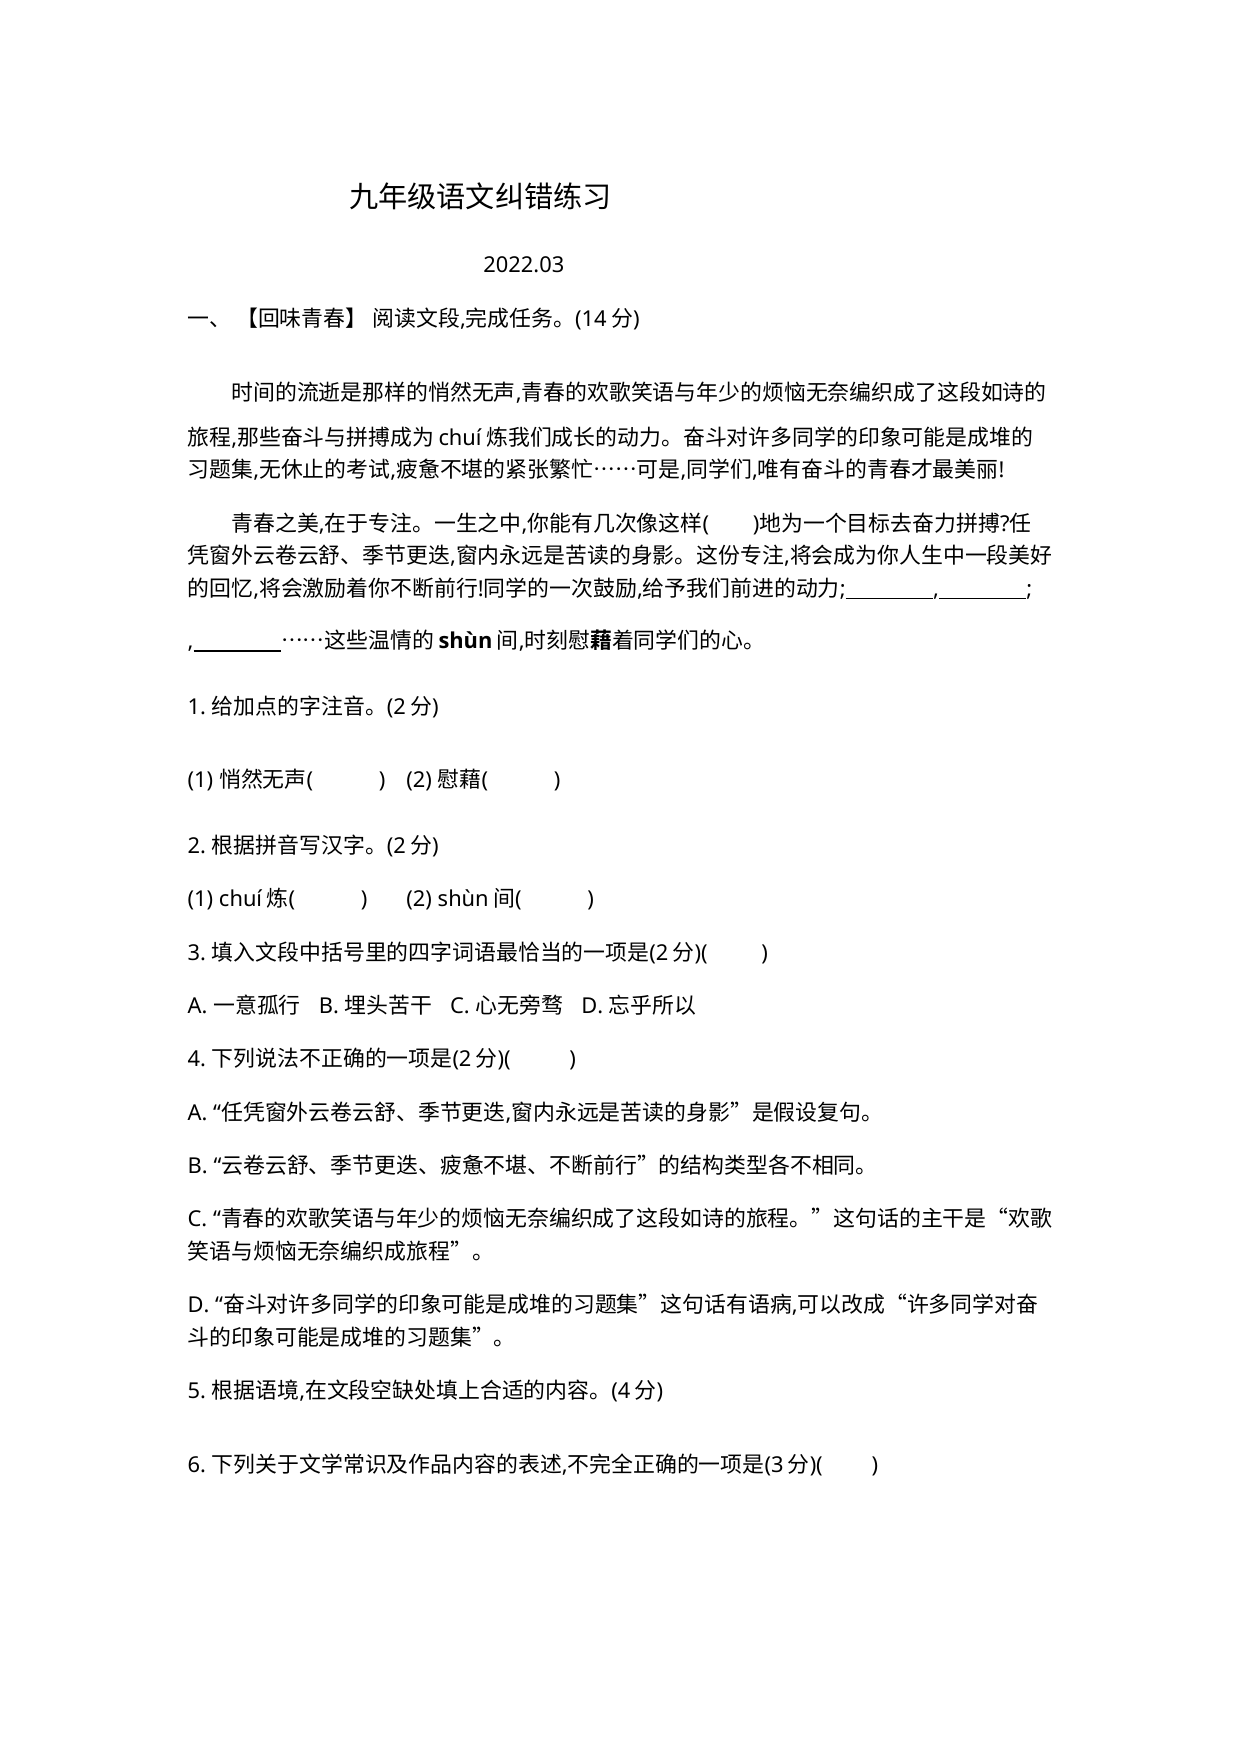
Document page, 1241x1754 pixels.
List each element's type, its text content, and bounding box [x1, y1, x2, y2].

text 2022.03 [187, 248, 1053, 280]
text (1) 悄然无声( ) (2) 慰藉( ) [187, 742, 1053, 807]
text 2. 根据拼音写汉字。(2分) [187, 828, 1053, 860]
text 一、 【回味青春】 阅读文段,完成任务。(14分) [187, 301, 1053, 334]
text 6. 下列关于文学常识及作品内容的表述,不完全正确的一项是(3分)( ) [187, 1426, 1053, 1491]
text (1) chuí炼( ) (2) shùn间( ) [187, 881, 1053, 914]
text A. 一意孤行 B. 埋头苦干 C. 心无旁骛 D. 忘乎所以 [187, 988, 1053, 1020]
text 九年级语文纠错练习 [187, 162, 1053, 227]
text 青春之美,在于专注。一生之中,你能有几次像这样( )地为一个目标去奋力拼搏?任凭窗外云卷云舒、季节更迭,窗内永远是苦读的身影。这份专注,将会成为你人生中一段美好的回忆,将会激励着你不断前行!同学的一次鼓励,给予我们前进的动力; , ; , ……这些温情的shùn间,时刻慰藉着同学们的心。 [187, 505, 1053, 668]
text B. “云卷云舒、季节更迭、疲惫不堪、不断前行”的结构类型各不相同。 [187, 1148, 1053, 1180]
text C. “青春的欢歌笑语与年少的烦恼无奈编织成了这段如诗的旅程。”这句话的主干是“欢歌笑语与烦恼无奈编织成旅程”。 [187, 1201, 1053, 1266]
text 时间的流逝是那样的悄然无声,青春的欢歌笑语与年少的烦恼无奈编织成了这段如诗的旅程,那些奋斗与拼搏成为chuí炼我们成长的动力。奋斗对许多同学的印象可能是成堆的习题集,无休止的考试,疲惫不堪的紧张繁忙……可是,同学们,唯有奋斗的青春才最美丽! [187, 354, 1053, 484]
text 4. 下列说法不正确的一项是(2分)( ) [187, 1041, 1053, 1074]
text 1. 给加点的字注音。(2分) [187, 689, 1053, 721]
text 5. 根据语境,在文段空缺处填上合适的内容。(4分) [187, 1373, 1053, 1405]
text A. “任凭窗外云卷云舒、季节更迭,窗内永远是苦读的身影”是假设复句。 [187, 1094, 1053, 1127]
text 3. 填入文段中括号里的四字词语最恰当的一项是(2分)( ) [187, 934, 1053, 967]
text D. “奋斗对许多同学的印象可能是成堆的习题集”这句话有语病,可以改成“许多同学对奋斗的印象可能是成堆的习题集”。 [187, 1287, 1053, 1352]
